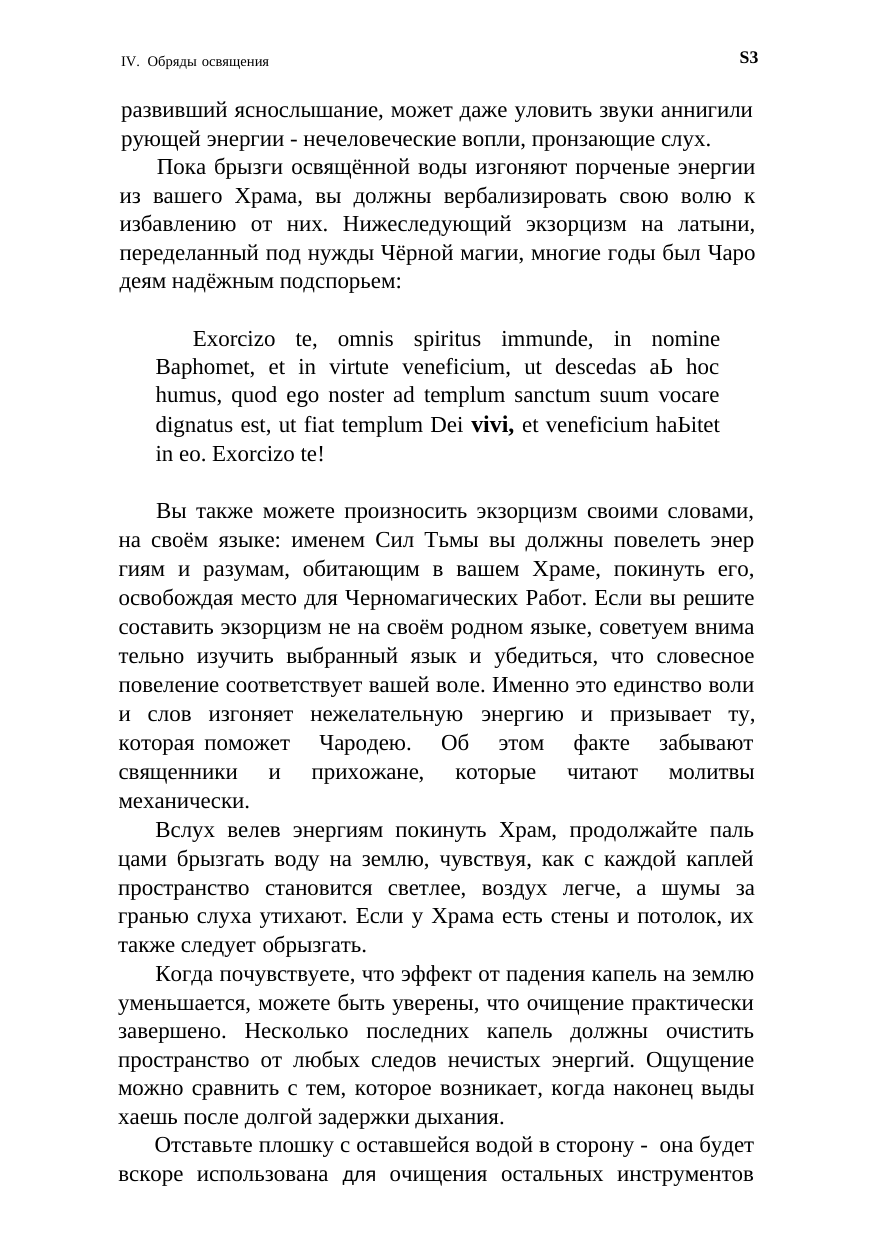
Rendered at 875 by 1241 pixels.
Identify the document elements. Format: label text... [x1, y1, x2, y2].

text развивший яснослышание, может даже уловить звуки аннигили­ рующей энергии - нечеловеческие вопли, пронзающие слух. [121, 96, 754, 151]
text Вы также можете произносить экзорцизм своими словами, на своём языке: именем Сил Тьмы вы должны повелеть энер­ гиям и разумам, обитающим в вашем Храме, покинуть его, освобождая место для Черномагических Работ. Если вы решите составить экзорцизм не на своём родном языке, советуем внима­ тельно изучить выбранный язык и убедиться, что словесное повеление соответствует вашей воле. Именно это единство воли и слов изгоняет нежелательную энергию и призывает ту, которая поможет Чародею. Об этом факте забывают священники и прихожане, которые читают молитвы механически. [118, 497, 755, 813]
text Пока брызги освящённой воды изгоняют порченые энергии из вашего Храма, вы должны вербализировать свою волю к избавлению от них. Нижеследующий экзорцизм на латыни, переделанный под нужды Чёрной магии, многие годы был Чаро­ деям надёжным подспорьем: [119, 153, 756, 293]
text Когда почувствуете, что эффект от падения капель на землю уменьшается, можете быть уверены, что очищение практически завершено. Несколько последних капель должны очистить пространство от любых следов нечистых энергий. Ощущение можно сравнить с тем, которое возникает, когда наконец выды­ хаешь после долгой задержки дыхания. [118, 961, 755, 1129]
text IV. Обряды освящения S3 [121, 47, 799, 70]
text Exorcizo te, omnis spiritus immunde, in nomine Baphomet, et in virtute veneficium, ut descedas аЬ hoc humus, quod ego noster ad templum sanctum suum vocare dignatus est, ut fiat templum Dei vivi, et veneficium haЬitet in ео. Exorcizo te! [155, 325, 720, 466]
text Вслух велев энергиям покинуть Храм, продолжайте паль­ цами брызгать воду на землю, чувствуя, как с каждой каплей пространство становится светлее, воздух легче, а шумы за гранью слуха утихают. Если у Храма есть стены и потолок, их также следует обрызгать. [118, 816, 755, 958]
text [118, 1131, 754, 1186]
